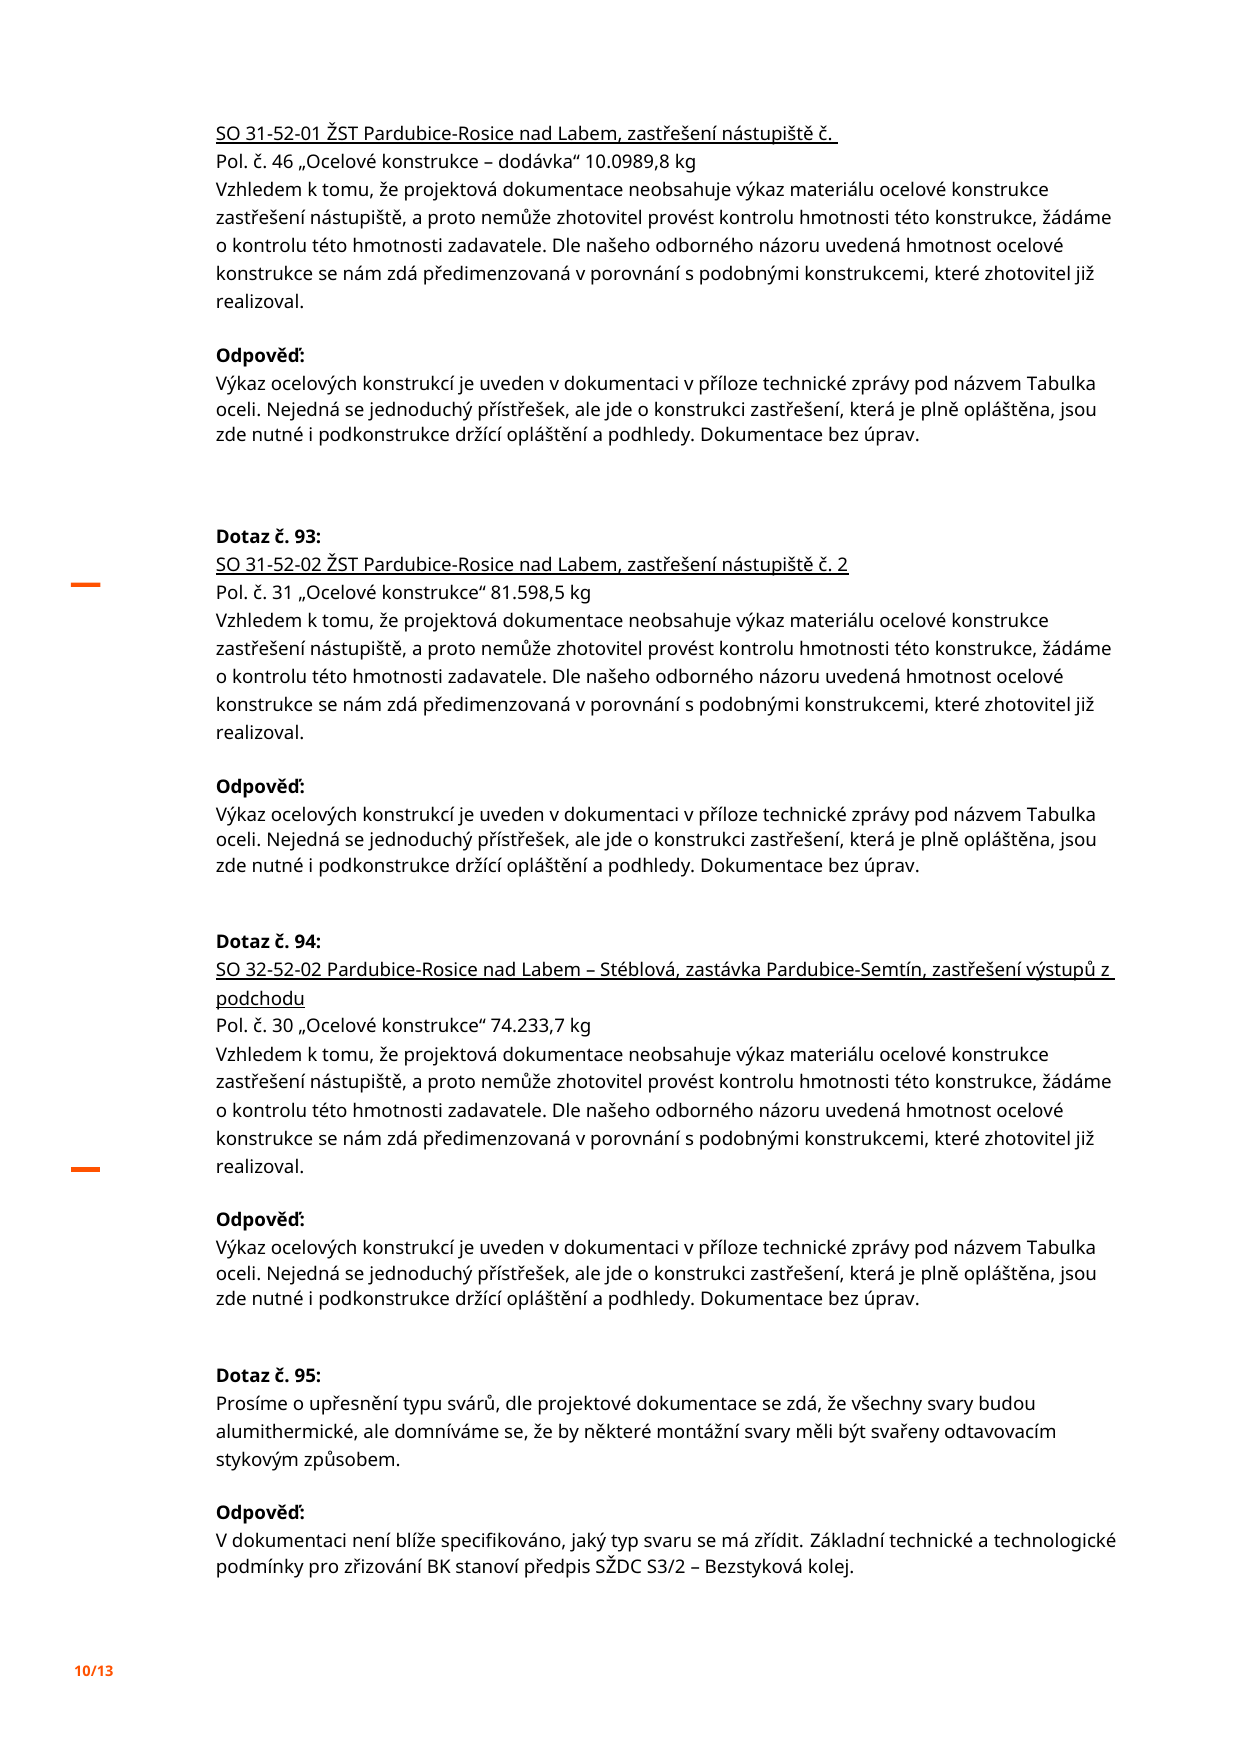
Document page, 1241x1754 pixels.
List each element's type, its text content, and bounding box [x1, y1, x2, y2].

text Pol. č. 46 „Ocelové konstrukce – dodávka“ 10.0989,8 kg [216, 149, 1122, 174]
text Dotaz č. 93: [216, 523, 1122, 549]
text Výkaz ocelových konstrukcí je uveden v dokumentaci v příloze technické zprávy pod názvem Tabulka oceli. Nejedná se jednoduchý přístřešek, ale jde o konstrukci zastřešení, která je plně opláštěna, jsou zde nutné i podkonstrukce držící opláštění a podhledy. Dokumentace bez úprav. [216, 1234, 1122, 1311]
text V dokumentaci není blíže specifikováno, jaký typ svaru se má zřídit. Základní technické a technologické podmínky pro zřizování BK stanoví předpis SŽDC S3/2 – Bezstyková kolej. [216, 1528, 1122, 1579]
text Odpověď: [216, 773, 1122, 799]
text Vzhledem k tomu, že projektová dokumentace neobsahuje výkaz materiálu ocelové konstrukce zastřešení nástupiště, a proto nemůže zhotovitel provést kontrolu hmotnosti této konstrukce, žádáme o kontrolu této hmotnosti zadavatele. Dle našeho odborného názoru uvedená hmotnost ocelové konstrukce se nám zdá předimenzovaná v porovnání s podobnými konstrukcemi, které zhotovitel již realizoval. [216, 1041, 1122, 1178]
text Pol. č. 30 „Ocelové konstrukce“ 74.233,7 kg [216, 1013, 1122, 1038]
text Odpověď: [216, 1500, 1122, 1525]
text SO 31-52-01 ŽST Pardubice-Rosice nad Labem, zastřešení nástupiště č. [216, 121, 1122, 146]
text Odpověď: [216, 342, 1122, 368]
text SO 32-52-02 Pardubice-Rosice nad Labem – Stéblová, zastávka Pardubice-Semtín, zastřešení výstupů z podchodu [216, 957, 1122, 1010]
text Dotaz č. 94: [216, 929, 1122, 954]
text Výkaz ocelových konstrukcí je uveden v dokumentaci v příloze technické zprávy pod názvem Tabulka oceli. Nejedná se jednoduchý přístřešek, ale jde o konstrukci zastřešení, která je plně opláštěna, jsou zde nutné i podkonstrukce držící opláštění a podhledy. Dokumentace bez úprav. [216, 801, 1122, 878]
text Odpověď: [216, 1206, 1122, 1232]
text Výkaz ocelových konstrukcí je uveden v dokumentaci v příloze technické zprávy pod názvem Tabulka oceli. Nejedná se jednoduchý přístřešek, ale jde o konstrukci zastřešení, která je plně opláštěna, jsou zde nutné i podkonstrukce držící opláštění a podhledy. Dokumentace bez úprav. [216, 370, 1122, 447]
text SO 31-52-02 ŽST Pardubice-Rosice nad Labem, zastřešení nástupiště č. 2 [216, 551, 1122, 577]
text Vzhledem k tomu, že projektová dokumentace neobsahuje výkaz materiálu ocelové konstrukce zastřešení nástupiště, a proto nemůže zhotovitel provést kontrolu hmotnosti této konstrukce, žádáme o kontrolu této hmotnosti zadavatele. Dle našeho odborného názoru uvedená hmotnost ocelové konstrukce se nám zdá předimenzovaná v porovnání s podobnými konstrukcemi, které zhotovitel již realizoval. [216, 177, 1122, 314]
text Vzhledem k tomu, že projektová dokumentace neobsahuje výkaz materiálu ocelové konstrukce zastřešení nástupiště, a proto nemůže zhotovitel provést kontrolu hmotnosti této konstrukce, žádáme o kontrolu této hmotnosti zadavatele. Dle našeho odborného názoru uvedená hmotnost ocelové konstrukce se nám zdá předimenzovaná v porovnání s podobnými konstrukcemi, které zhotovitel již realizoval. [216, 607, 1122, 745]
text Prosíme o upřesnění typu svárů, dle projektové dokumentace se zdá, že všechny svary budou alumithermické, ale domníváme se, že by některé montážní svary měli být svařeny odtavovacím stykovým způsobem. [216, 1390, 1122, 1472]
text Pol. č. 31 „Ocelové konstrukce“ 81.598,5 kg [216, 579, 1122, 605]
text Dotaz č. 95: [216, 1362, 1122, 1388]
